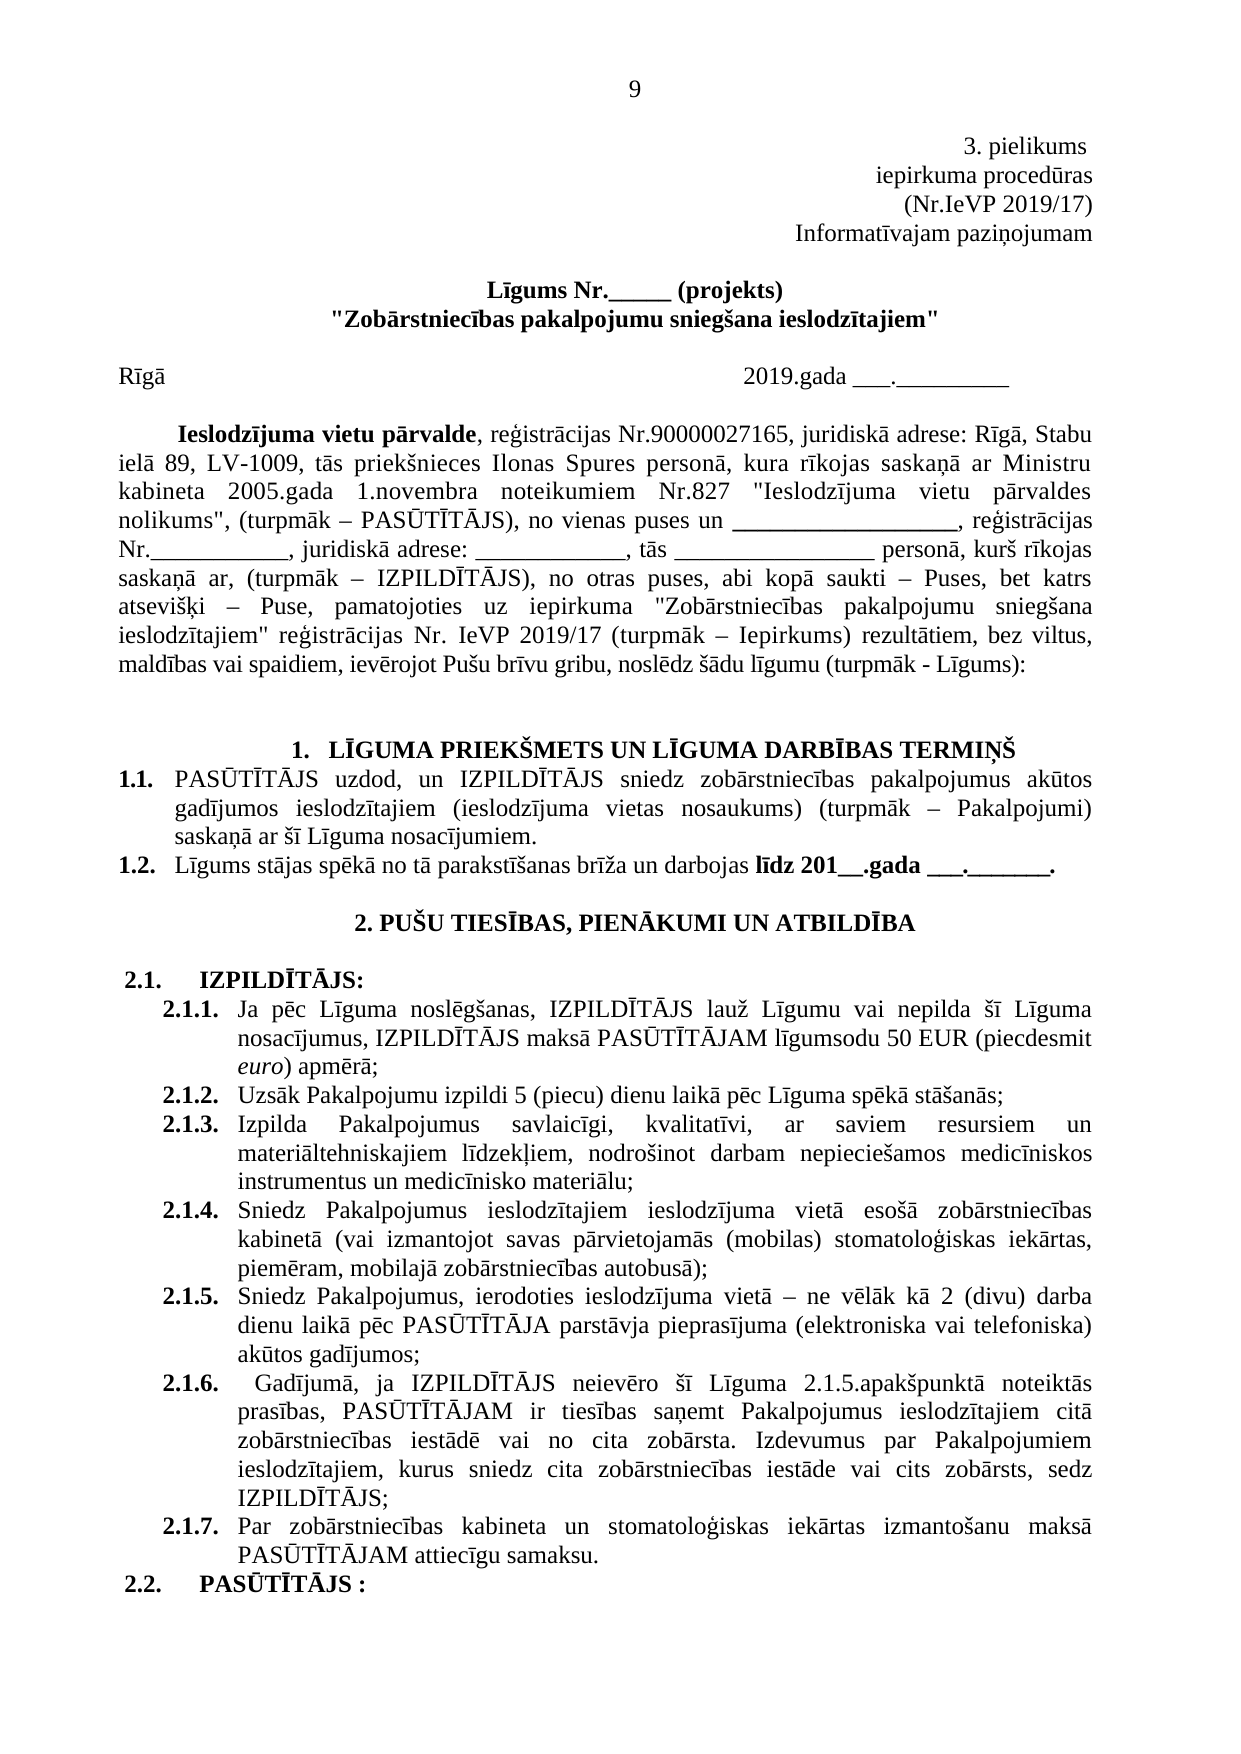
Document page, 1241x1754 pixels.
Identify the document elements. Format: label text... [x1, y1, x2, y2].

list Sniedz Pakalpojumus ieslodzītajiem ieslodzījuma vietā esošā zobārstniecības kabinetā (vai izmantojot savas pārvietojamās (mobilas) stomatoloģiskas iekārtas, piemēram, mobilajā zobārstniecības autobusā); [162, 1195, 1093, 1281]
text Informatīvajam paziņojumam [768, 218, 1093, 246]
text Rīgā 2019.gada ___._________ [118, 361, 1152, 390]
list IZPILDĪTĀJS: [124, 965, 1152, 994]
list Par zobārstniecības kabineta un stomatoloģiskas iekārtas izmantošanu maksā PASŪTĪTĀJAM attiecīgu samaksu. [162, 1511, 1093, 1569]
list LĪGUMA PRIEKŠMETS UN LĪGUMA DARBĪBAS TERMIŅŠ [156, 735, 1152, 764]
list Uzsāk Pakalpojumu izpildi 5 (piecu) dienu laikā pēc Līguma spēkā stāšanās; [162, 1080, 1152, 1109]
list Izpilda Pakalpojumus savlaicīgi, kvalitatīvi, ar saviem resursiem un materiāltehniskajiem līdzekļiem, nodrošinot darbam nepieciešamos medicīniskos instrumentus un medicīnisko materiālu; [162, 1109, 1093, 1195]
text 2. PUŠU TIESĪBAS, PIENĀKUMI UN ATBILDĪBA [118, 908, 1152, 936]
text 3. pielikums [768, 131, 1107, 160]
list Sniedz Pakalpojumus, ierodoties ieslodzījuma vietā – ne vēlāk kā 2 (divu) darba dienu laikā pēc PASŪTĪTĀJA parstāvja pieprasījuma (elektroniska vai telefoniska) akūtos gadījumos; [162, 1281, 1093, 1368]
list Ja pēc Līguma noslēgšanas, IZPILDĪTĀJS lauž Līgumu vai nepilda šī Līguma nosacījumus, IZPILDĪTĀJS maksā PASŪTĪTĀJAM līgumsodu 50 EUR (piecdesmit euro) apmērā; [162, 994, 1093, 1080]
text Ieslodzījuma vietu pārvalde, reģistrācijas Nr.90000027165, juridiskā adrese: Rīgā, Stabu ielā 89, LV-1009, tās priekšnieces Ilonas Spures personā, kura rīkojas saskaņā ar Ministru kabineta 2005.gada 1.novembra noteikumiem Nr.827 "Ieslodzījuma vietu pārvaldes nolikums", (turpmāk – Pasūtītājs), no vienas puses un __________________, reģistrācijas Nr.___________, juridiskā adrese: ____________, tās ________________ personā, kurš rīkojas saskaņā ar, (turpmāk – Izpildītājs), no otras puses, abi kopā saukti – Puses, bet katrs atsevišķi – Puse, pamatojoties uz iepirkuma "Zobārstniecības pakalpojumu sniegšana ieslodzītajiem" reģistrācijas Nr. IeVP 2019/17 (turpmāk – Iepirkums) rezultātiem, bez viltus, maldības vai spaidiem, ievērojot Pušu brīvu gribu, noslēdz šādu līgumu (turpmāk - ): [118, 419, 1093, 678]
list PASŪTĪTĀJS uzdod, un IZPILDĪTĀJS sniedz zobārstniecības pakalpojumus akūtos gadījumos ieslodzītajiem (ieslodzījuma vietas nosaukums) (turpmāk – Pakalpojumi) saskaņā ar šī Līguma nosacījumiem. [118, 764, 1093, 850]
text Līgums Nr._____ (projekts) [118, 275, 1152, 304]
text "Zobārstniecības pakalpojumu sniegšana ieslodzītajiem" [118, 304, 1152, 333]
list PASŪTĪTĀJS : [124, 1569, 1152, 1598]
text (Nr.IeVP 2019/17) [768, 189, 1093, 218]
list Līgums stājas spēkā no tā parakstīšanas brīža un darbojas līdz 201__.gada ___._______. [118, 850, 1152, 879]
list Gadījumā, ja IZPILDĪTĀJS neievēro šī Līguma 2.1.5.apakšpunktā noteiktās prasības, PASŪTĪTĀJAM ir tiesības saņemt Pakalpojumus ieslodzītajiem citā zobārstniecības iestādē vai no cita zobārsta. Izdevumus par Pakalpojumiem ieslodzītajiem, kurus sniedz cita zobārstniecības iestāde vai cits zobārsts, sedz IZPILDĪTĀJS; [162, 1368, 1093, 1511]
text iepirkuma procedūras [768, 160, 1093, 189]
